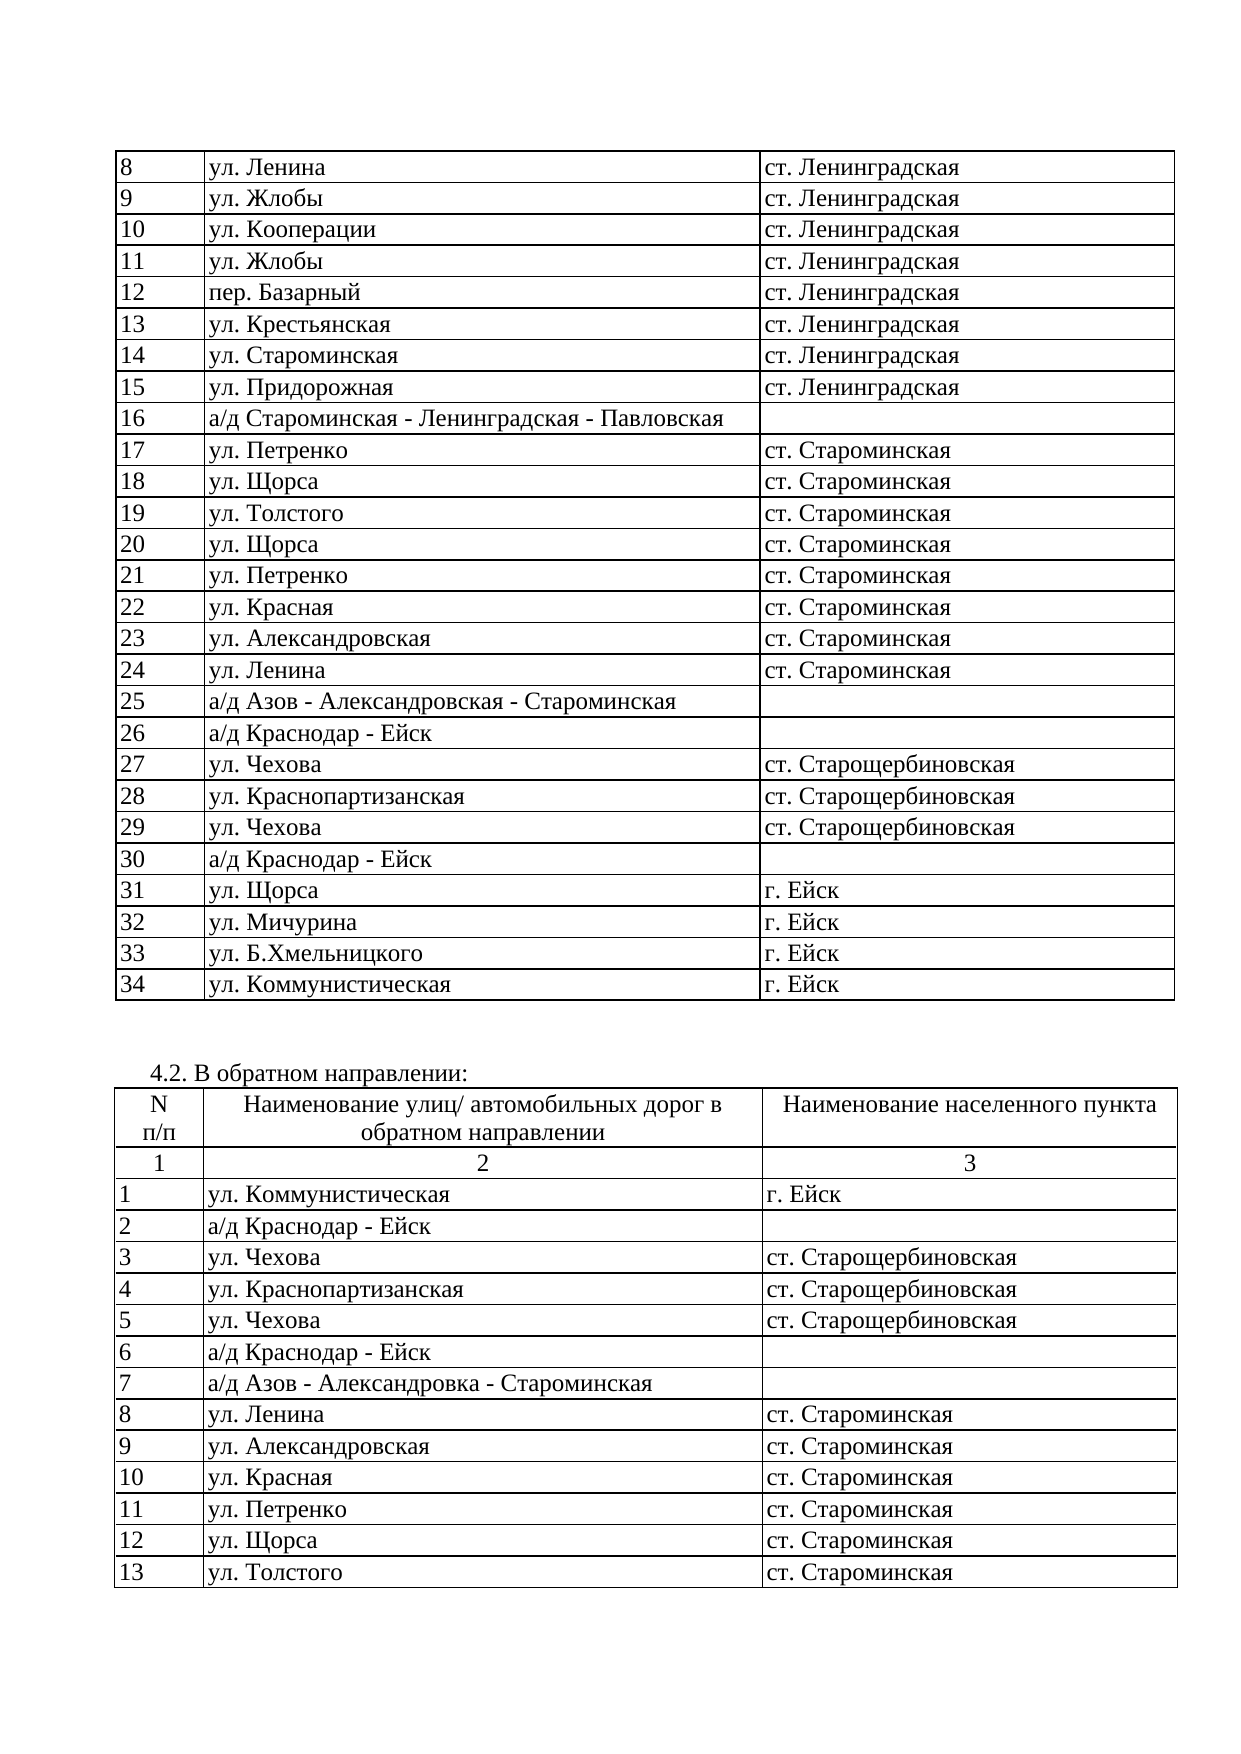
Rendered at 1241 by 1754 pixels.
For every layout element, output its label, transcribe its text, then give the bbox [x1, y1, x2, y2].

table_cell ул. Краснопартизанская [204, 1274, 762, 1303]
table_cell ул. Петренко [205, 561, 759, 590]
table_cell ст. Староминская [761, 466, 1174, 496]
table_cell 8 [117, 152, 204, 181]
table_cell 13 [115, 1556, 203, 1587]
table_cell [761, 403, 1174, 433]
table_cell ст. Старощербиновская [763, 1272, 1177, 1303]
table_cell ст. Староминская [761, 529, 1174, 559]
table_cell а/д Краснодар - Ейск [204, 1211, 762, 1241]
table_cell ст. Ленинградская [761, 152, 1174, 181]
table_cell 4 [115, 1273, 203, 1303]
table_cell ул. Ленина [205, 655, 759, 685]
table_cell ст. Староминская [761, 655, 1174, 685]
table_cell ст. Старощербиновская [761, 749, 1174, 779]
table_cell 6 [115, 1336, 203, 1366]
table_cell ст. Ленинградская [761, 340, 1174, 370]
table_cell ст. Староминская [761, 435, 1174, 464]
table_cell 16 [117, 403, 204, 433]
table_cell ул. Б.Хмельницкого [205, 938, 759, 968]
table_cell ул. Чехова [204, 1305, 762, 1335]
table_cell а/д Азов - Александровка - Староминская [204, 1368, 762, 1398]
table_cell ул. Ленина [205, 152, 759, 181]
table_cell ул. Придорожная [205, 372, 759, 402]
table_cell 5 [115, 1305, 203, 1335]
table_cell ст. Старощербиновская [763, 1304, 1177, 1335]
table_cell 1 [115, 1179, 203, 1209]
table_cell [761, 844, 1174, 873]
table_cell ул. Коммунистическая [205, 970, 759, 999]
table_cell 9 [115, 1430, 203, 1461]
table_cell ул. Чехова [204, 1242, 762, 1272]
table_cell 21 [117, 561, 204, 590]
table_cell 7 [115, 1368, 203, 1398]
table_cell г. Ейск [763, 1178, 1177, 1209]
table_cell 10 [117, 215, 204, 244]
table_cell 30 [117, 844, 204, 873]
table_cell 24 [117, 655, 204, 685]
table_cell 9 [117, 183, 204, 213]
table_cell ст. Староминская [763, 1398, 1177, 1429]
table_cell ул. Александровская [205, 623, 759, 653]
table_cell ст. Старощербиновская [761, 781, 1174, 811]
table_cell 28 [117, 781, 204, 811]
table_header Наименование улиц/ автомобильных дорог в обратном направлении [204, 1089, 762, 1146]
table_cell ул. Жлобы [205, 246, 759, 276]
table_header Наименование населенного пункта [763, 1089, 1177, 1146]
table_cell ул. Чехова [205, 812, 759, 842]
table_cell 14 [117, 340, 204, 370]
table_cell 26 [117, 718, 204, 748]
table_cell а/д Краснодар - Ейск [205, 718, 759, 748]
table_cell ст. Староминская [761, 623, 1174, 653]
table_cell [763, 1335, 1177, 1366]
table_cell [761, 686, 1174, 716]
table_cell а/д Краснодар - Ейск [204, 1337, 762, 1366]
table_cell пер. Базарный [205, 277, 759, 307]
table_cell а/д Азов - Александровская - Староминская [205, 686, 759, 716]
table_cell 12 [115, 1525, 203, 1555]
table_cell 11 [115, 1493, 203, 1524]
table_cell 22 [117, 592, 204, 622]
table_cell 18 [117, 466, 204, 496]
table_cell 3 [115, 1242, 203, 1272]
table_cell ул. Щорса [205, 875, 759, 905]
table_cell 29 [117, 812, 204, 842]
table_cell ул. Ленина [204, 1400, 762, 1429]
table_cell 12 [117, 277, 204, 307]
table_cell ул. Староминская [205, 340, 759, 370]
table_cell ул. Щорса [205, 466, 759, 496]
table_cell ст. Ленинградская [761, 277, 1174, 307]
table_cell 15 [117, 372, 204, 402]
table_cell ст. Ленинградская [761, 246, 1174, 276]
table_cell 19 [117, 498, 204, 527]
table_cell а/д Краснодар - Ейск [205, 844, 759, 873]
table_cell ул. Мичурина [205, 907, 759, 936]
table_cell ст. Ленинградская [761, 215, 1174, 244]
table_cell 20 [117, 529, 204, 559]
table_cell ст. Ленинградская [761, 309, 1174, 339]
table_cell ст. Староминская [763, 1461, 1177, 1492]
table_cell ул. Крестьянская [205, 309, 759, 339]
table_cell 13 [117, 309, 204, 339]
table_cell 27 [117, 749, 204, 779]
table_cell ст. Староминская [761, 592, 1174, 622]
table_cell 1 [115, 1147, 203, 1178]
table_cell ст. Староминская [763, 1492, 1177, 1524]
table_cell ст. Староминская [761, 561, 1174, 590]
table_cell г. Ейск [761, 970, 1174, 999]
table_cell ул. Краснопартизанская [205, 781, 759, 811]
table_cell ул. Красная [204, 1462, 762, 1492]
table_cell 31 [117, 875, 204, 905]
table_cell 23 [117, 623, 204, 653]
table_cell ст. Старощербиновская [763, 1241, 1177, 1272]
table_cell ул. Толстого [205, 498, 759, 527]
table_cell ул. Щорса [205, 529, 759, 559]
table_cell ул. Кооперации [205, 215, 759, 244]
table_cell [761, 718, 1174, 748]
table_cell 25 [117, 686, 204, 716]
table_header N п/п [115, 1089, 203, 1146]
text 4.2. В обратном направлении: [150, 1058, 1090, 1087]
table_cell 17 [117, 435, 204, 464]
table_cell 33 [117, 938, 204, 968]
table_cell ул. Чехова [205, 749, 759, 779]
table_cell ст. Ленинградская [761, 372, 1174, 402]
table_cell 10 [115, 1462, 203, 1492]
table_cell 11 [117, 246, 204, 276]
table_cell ст. Староминская [763, 1555, 1177, 1587]
table_cell ул. Красная [205, 592, 759, 622]
table_cell ст. Староминская [763, 1429, 1177, 1461]
table_cell 2 [115, 1210, 203, 1241]
table_cell 3 [763, 1146, 1177, 1178]
table_cell ул. Щорса [204, 1525, 762, 1555]
table_cell ул. Коммунистическая [204, 1179, 762, 1209]
table_cell а/д Староминская - Ленинградская - Павловская [205, 403, 759, 433]
table_cell ст. Староминская [763, 1524, 1177, 1555]
table_cell г. Ейск [761, 875, 1174, 905]
table_cell ст. Ленинградская [761, 183, 1174, 213]
table_cell 8 [115, 1399, 203, 1429]
table_cell ул. Александровская [204, 1431, 762, 1461]
table_cell [763, 1209, 1177, 1241]
table_cell ул. Петренко [205, 435, 759, 464]
table_cell [763, 1366, 1177, 1398]
table_cell 2 [204, 1148, 762, 1178]
table_cell г. Ейск [761, 938, 1174, 968]
table_cell ул. Петренко [204, 1494, 762, 1524]
table_cell ст. Староминская [761, 498, 1174, 527]
table_cell ул. Жлобы [205, 183, 759, 213]
table_cell 32 [117, 907, 204, 936]
table_cell ул. Толстого [204, 1557, 762, 1587]
table_cell ст. Старощербиновская [761, 812, 1174, 842]
table_cell 34 [117, 970, 204, 999]
table_cell г. Ейск [761, 907, 1174, 936]
